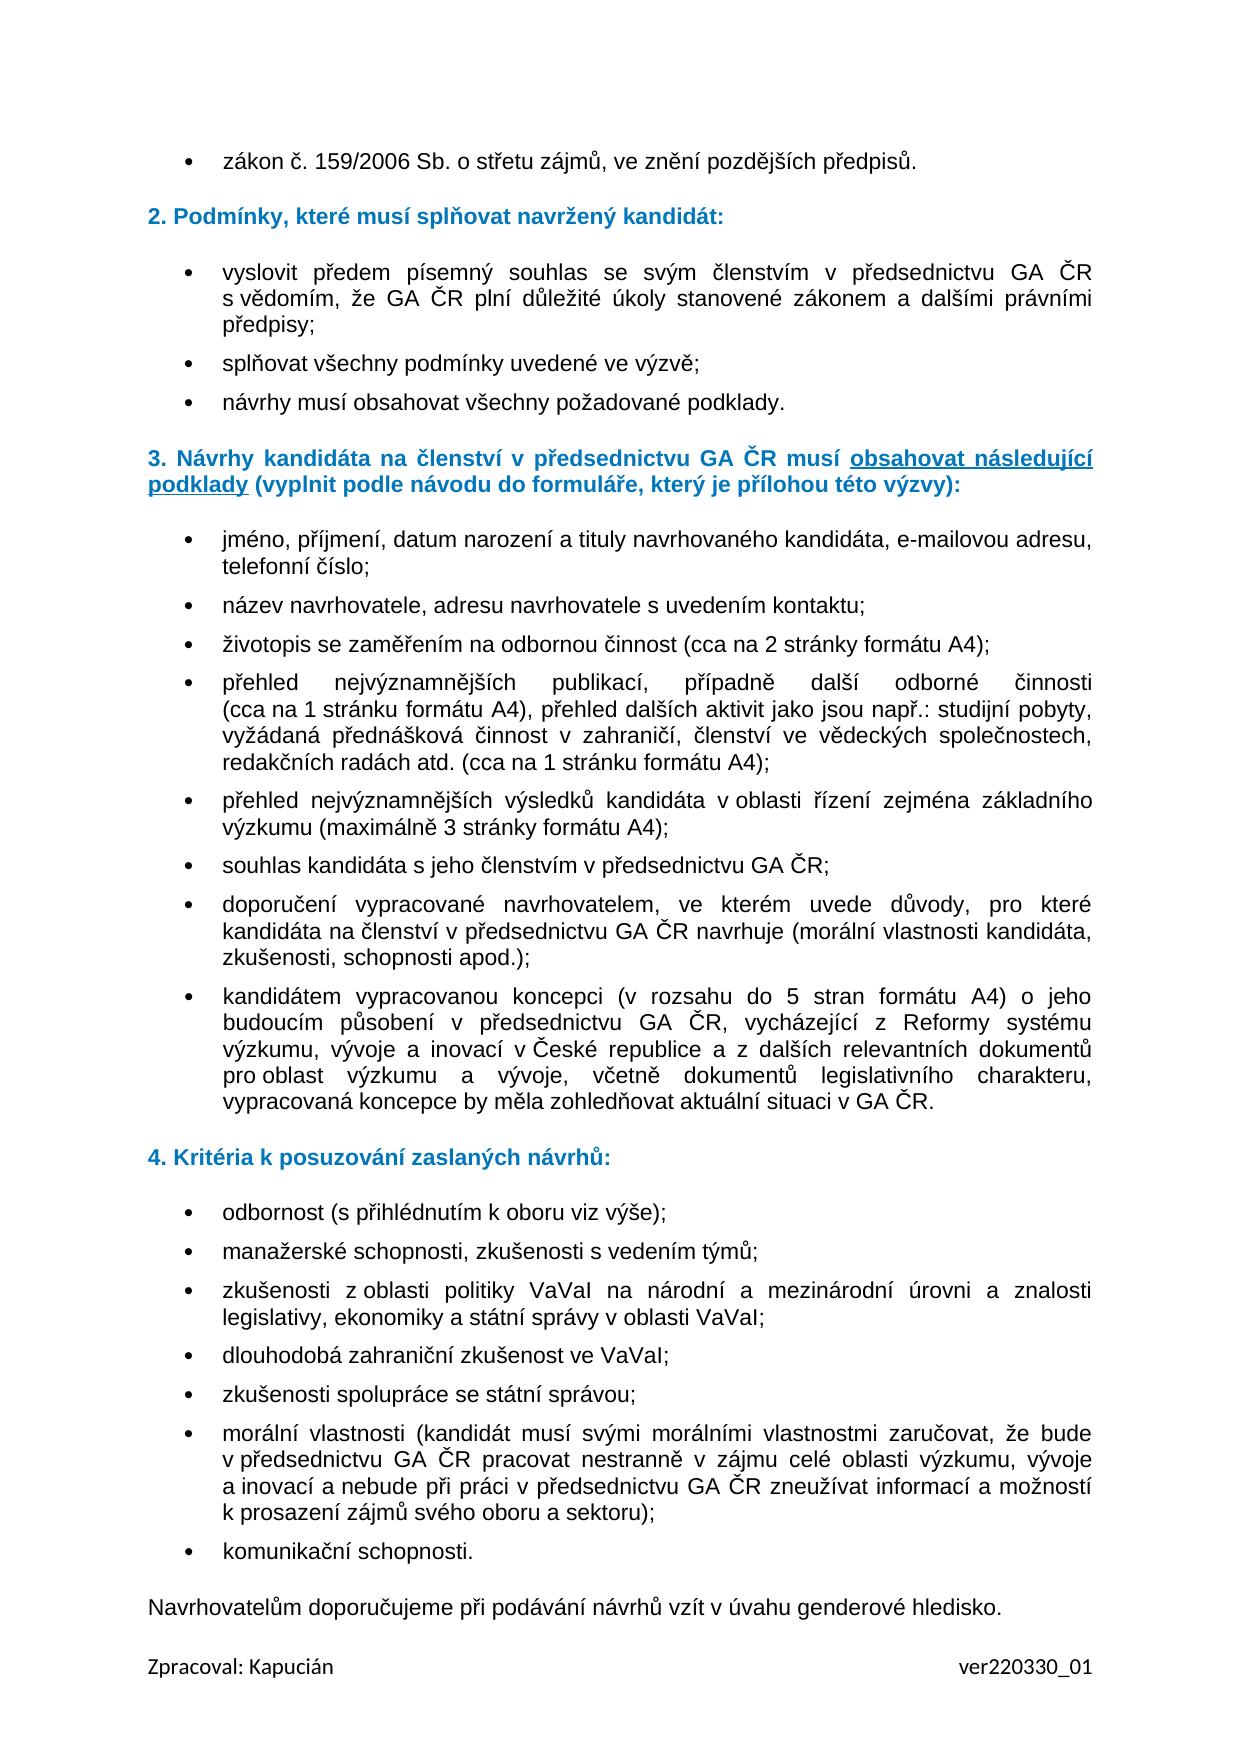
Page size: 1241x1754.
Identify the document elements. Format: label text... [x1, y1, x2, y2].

list souhlas kandidáta s jeho členstvím v předsednictvu GA ČR; [185, 852, 1093, 879]
list dlouhodobá zahraniční zkušenost ve VaVaI; [185, 1342, 1093, 1369]
list splňovat všechny podmínky uvedené ve výzvě; [185, 350, 1093, 377]
list vyslovit předem písemný souhlas se svým členstvím v předsednictvu GA ČR s vědomím, že GA ČR plní důležité úkoly stanovené zákonem a dalšími právními předpisy; [185, 259, 1093, 338]
list název navrhovatele, adresu navrhovatele s uvedením kontaktu; [185, 592, 1093, 618]
text 2. Podmínky, které musí splňovat navržený kandidát: [148, 203, 1093, 229]
list manažerské schopnosti, zkušenosti s vedením týmů; [185, 1238, 1093, 1264]
list jméno, příjmení, datum narození a tituly navrhovaného kandidáta, e-mailovou adresu, telefonní číslo; [185, 526, 1093, 579]
list odbornost (s přihlédnutím k oboru viz výše); [185, 1199, 1093, 1226]
list přehled nejvýznamnějších publikací, případně další odborné činnosti (cca na 1 stránku formátu A4), přehled dalších aktivit jako jsou např.: studijní pobyty, vyžádaná přednášková činnost v zahraničí, členství ve vědeckých společnostech, redakčních radách atd. (cca na 1 stránku formátu A4); [185, 669, 1093, 775]
list kandidátem vypracovanou koncepci (v rozsahu do 5 stran formátu A4) o jeho budoucím působení v předsednictvu GA ČR, vycházející z Reformy systému výzkumu, vývoje a inovací v České republice a z dalších relevantních dokumentů pro oblast výzkumu a vývoje, včetně dokumentů legislativního charakteru, vypracovaná koncepce by měla zohledňovat aktuální situaci v GA ČR. [185, 983, 1093, 1115]
list zákon č. 159/2006 Sb. o střetu zájmů, ve znění pozdějších předpisů. [185, 148, 1093, 174]
text 3. Návrhy kandidáta na členství v předsednictvu GA ČR musí obsahovat následující podklady (vyplnit podle návodu do formuláře, který je přílohou této výzvy): [148, 444, 1093, 497]
list morální vlastnosti (kandidát musí svými morálními vlastnostmi zaručovat, že bude v předsednictvu GA ČR pracovat nestranně v zájmu celé oblasti výzkumu, vývoje a inovací a nebude při práci v předsednictvu GA ČR zneužívat informací a možností k prosazení zájmů svého oboru a sektoru); [185, 1420, 1093, 1525]
list životopis se zaměřením na odbornou činnost (cca na 2 stránky formátu A4); [185, 631, 1093, 657]
list zkušenosti z oblasti politiky VaVaI na národní a mezinárodní úrovni a znalosti legislativy, ekonomiky a státní správy v oblasti VaVaI; [185, 1277, 1093, 1330]
text Navrhovatelům doporučujeme při podávání návrhů vzít v úvahu genderové hledisko. [148, 1593, 1093, 1620]
list přehled nejvýznamnějších výsledků kandidáta v oblasti řízení zejména základního výzkumu (maximálně 3 stránky formátu A4); [185, 787, 1093, 840]
list doporučení vypracované navrhovatelem, ve kterém uvede důvody, pro které kandidáta na členství v předsednictvu GA ČR navrhuje (morální vlastnosti kandidáta, zkušenosti, schopnosti apod.); [185, 891, 1093, 970]
text 4. Kritéria k posuzování zaslaných návrhů: [148, 1144, 1093, 1170]
list komunikační schopnosti. [185, 1538, 1093, 1564]
list zkušenosti spolupráce se státní správou; [185, 1381, 1093, 1407]
list návrhy musí obsahovat všechny požadované podklady. [185, 389, 1093, 415]
